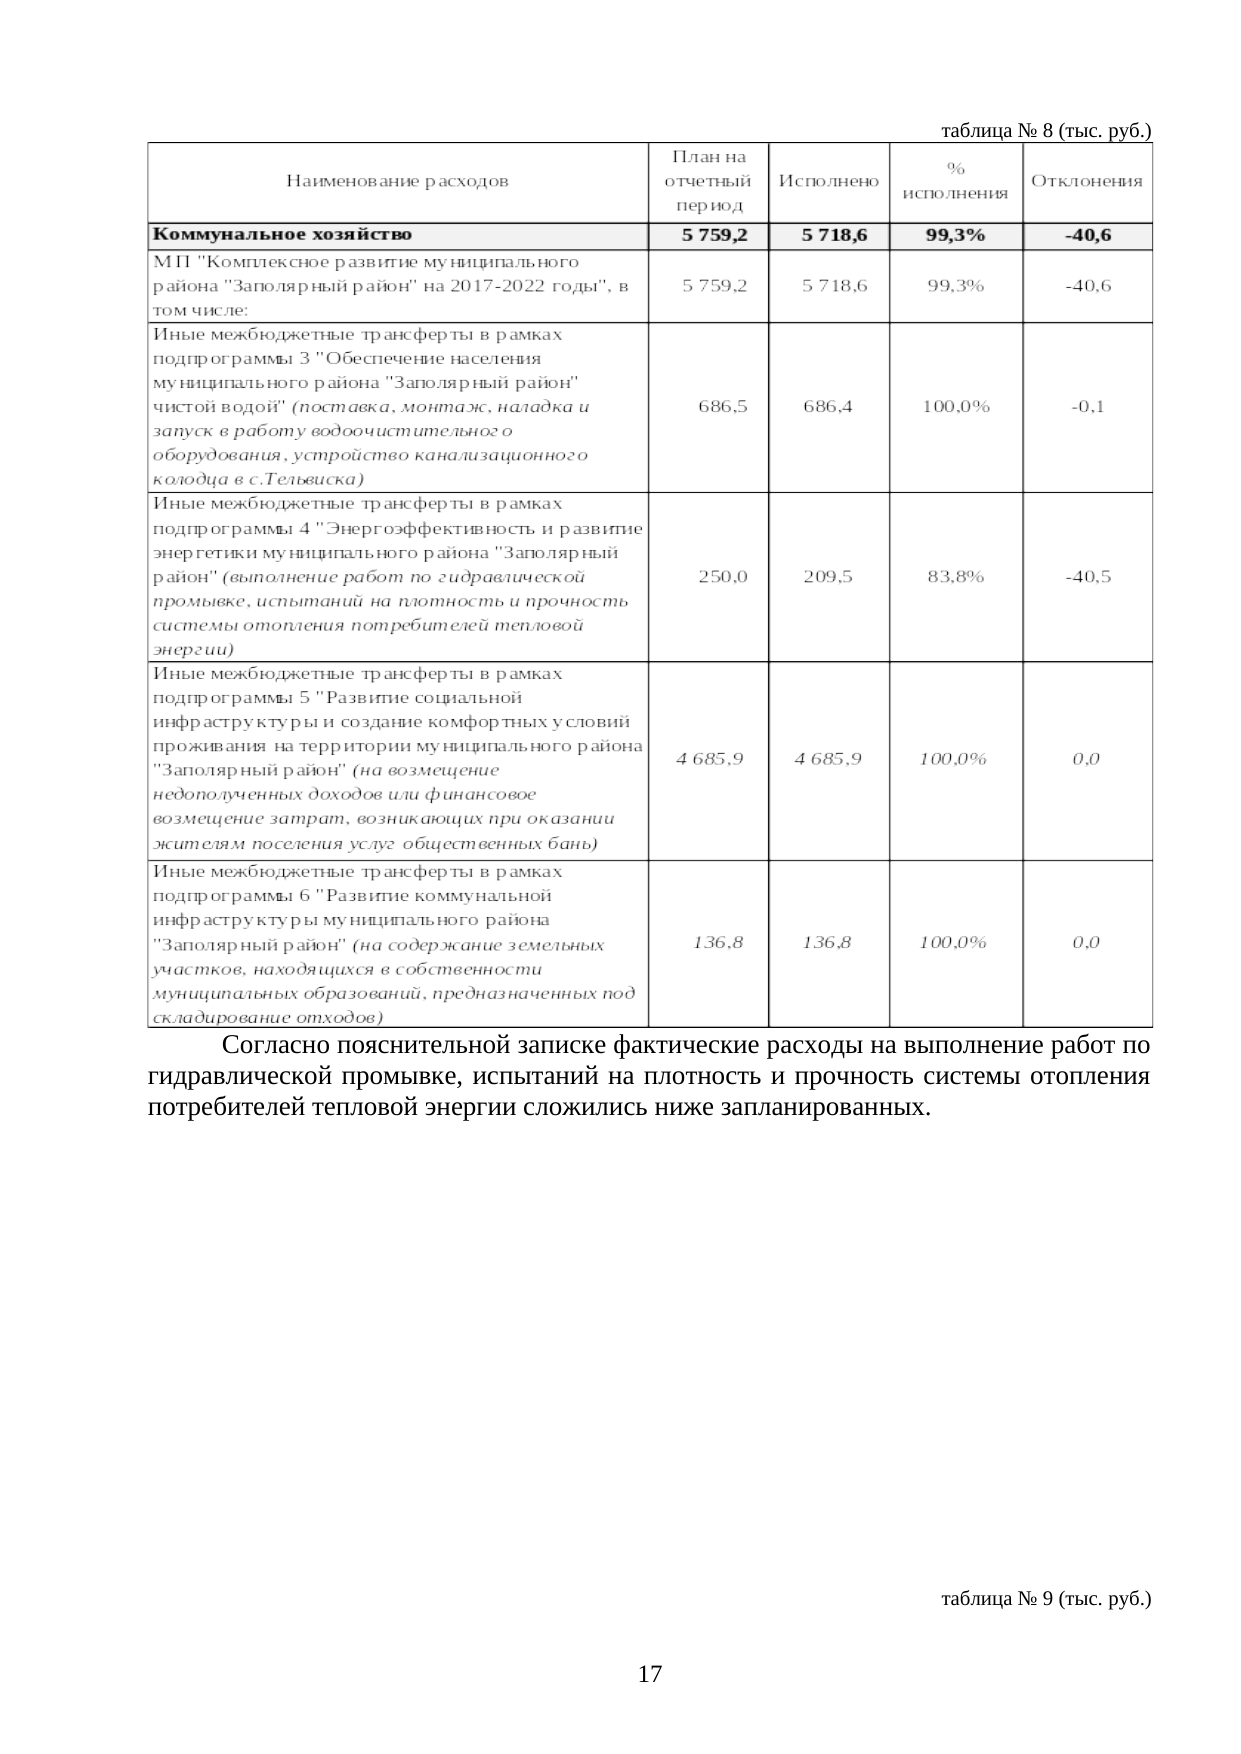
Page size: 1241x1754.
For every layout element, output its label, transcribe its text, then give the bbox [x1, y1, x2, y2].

text таблица № 8 (тыс. руб.) [892, 145, 1021, 221]
text таблица № 8 (тыс. руб.) [771, 145, 887, 221]
text таблица № 8 (тыс. руб.) [892, 252, 1021, 321]
text Согласно пояснительной записке фактические расходы на выполнение работ по гидравлической промывке, испытаний на плотность и прочность системы отопления потребителей тепловой энергии сложились ниже запланированных. [148, 1028, 1152, 1121]
text таблица № 8 (тыс. руб.) [150, 325, 646, 490]
text таблица № 8 (тыс. руб.) [650, 252, 767, 321]
text таблица № 8 (тыс. руб.) [771, 862, 887, 1025]
text таблица № 8 (тыс. руб.) [150, 494, 646, 660]
text таблица № 8 (тыс. руб.) [892, 862, 1021, 1025]
text таблица № 8 (тыс. руб.) [650, 145, 767, 221]
text таблица № 8 (тыс. руб.) [1026, 252, 1152, 321]
text таблица № 8 (тыс. руб.) [892, 494, 1021, 660]
text таблица № 8 (тыс. руб.) [892, 325, 1021, 490]
text таблица № 8 (тыс. руб.) [771, 494, 887, 660]
text таблица № 8 (тыс. руб.) [650, 494, 767, 660]
text таблица № 8 (тыс. руб.) [771, 664, 887, 858]
text таблица № 8 (тыс. руб.) [1026, 494, 1152, 660]
text таблица № 8 (тыс. руб.) [1026, 145, 1152, 221]
text таблица № 8 (тыс. руб.) [1026, 325, 1152, 490]
text таблица № 9 (тыс. руб.) [148, 1586, 1152, 1610]
text таблица № 8 (тыс. руб.) [150, 252, 646, 321]
text таблица № 8 (тыс. руб.) [1026, 862, 1152, 1025]
text таблица № 8 (тыс. руб.) [771, 325, 887, 490]
text таблица № 8 (тыс. руб.) [1026, 664, 1152, 858]
text таблица № 8 (тыс. руб.) [150, 145, 646, 221]
text таблица № 8 (тыс. руб.) [148, 118, 1152, 142]
text таблица № 8 (тыс. руб.) [771, 252, 887, 321]
text таблица № 8 (тыс. руб.) [150, 862, 646, 1025]
text таблица № 8 (тыс. руб.) [892, 664, 1021, 858]
text таблица № 8 (тыс. руб.) [650, 664, 767, 858]
text таблица № 8 (тыс. руб.) [650, 325, 767, 490]
text таблица № 8 (тыс. руб.) [650, 862, 767, 1025]
text таблица № 8 (тыс. руб.) [150, 664, 646, 858]
